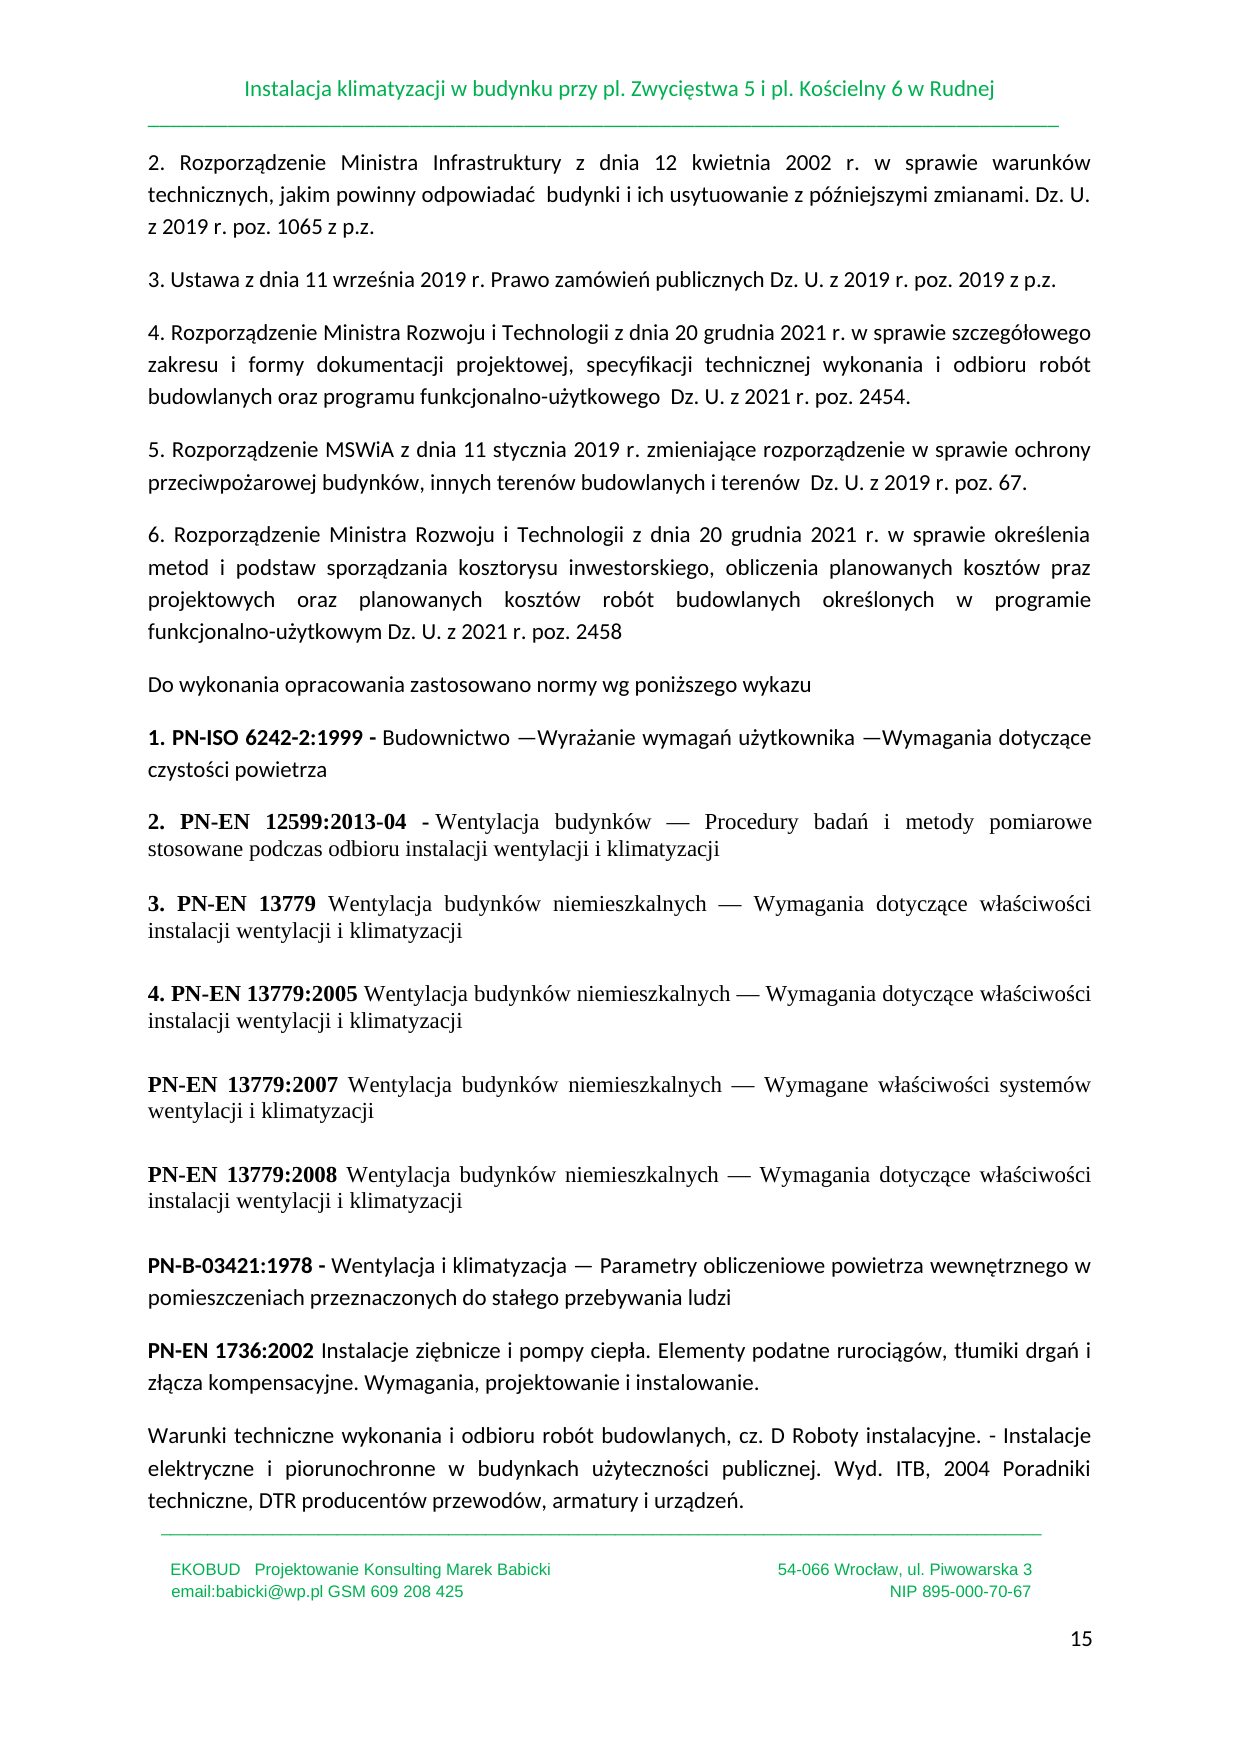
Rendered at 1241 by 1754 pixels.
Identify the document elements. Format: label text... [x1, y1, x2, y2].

text PN-EN 13779:2007 Wentylacja budynków niemieszkalnych — Wymagane właściwości systemów wentylacji i klimatyzacji [148, 1071, 1093, 1123]
text 1. PN-ISO 6242-2:1999 - Budownictwo —Wyrażanie wymagań użytkownika —Wymagania dotyczące czystości powietrza [148, 723, 1093, 783]
text 2. Rozporządzenie Ministra Infrastruktury z dnia 12 kwietnia 2002 r. w sprawie warunków technicznych, jakim powinny odpowiadać budynki i ich usytuowanie z późniejszymi zmianami. Dz. U. z 2019 r. poz. 1065 z p.z. [148, 148, 1093, 240]
text 4. PN-EN 13779:2005 Wentylacja budynków niemieszkalnych — Wymagania dotyczące właściwości instalacji wentylacji i klimatyzacji [148, 981, 1093, 1033]
text PN-B-03421:1978 - Wentylacja i klimatyzacja — Parametry obliczeniowe powietrza wewnętrznego w pomieszczeniach przeznaczonych do stałego przebywania ludzi [148, 1251, 1093, 1311]
text 6. Rozporządzenie Ministra Rozwoju i Technologii z dnia 20 grudnia 2021 r. w sprawie określenia metod i podstaw sporządzania kosztorysu inwestorskiego, obliczenia planowanych kosztów praz projektowych oraz planowanych kosztów robót budowlanych określonych w programie funkcjonalno-użytkowym Dz. U. z 2021 r. poz. 2458 [148, 521, 1093, 645]
text 3. PN-EN 13779 Wentylacja budynków niemieszkalnych — Wymagania dotyczące właściwości instalacji wentylacji i klimatyzacji [148, 890, 1093, 943]
text PN-EN 1736:2002 Instalacje ziębnicze i pompy ciepła. Elementy podatne rurociągów, tłumiki drgań i złącza kompensacyjne. Wymagania, projektowanie i instalowanie. [148, 1336, 1093, 1397]
text 2. PN-EN 12599:2013-04 - Wentylacja budynków — Procedury badań i metody pomiarowe stosowane podczas odbioru instalacji wentylacji i klimatyzacji [148, 808, 1093, 861]
text 4. Rozporządzenie Ministra Rozwoju i Technologii z dnia 20 grudnia 2021 r. w sprawie szczegółowego zakresu i formy dokumentacji projektowej, specyfikacji technicznej wykonania i odbioru robót budowlanych oraz programu funkcjonalno-użytkowego Dz. U. z 2021 r. poz. 2454. [148, 318, 1093, 410]
text 5. Rozporządzenie MSWiA z dnia 11 stycznia 2019 r. zmieniające rozporządzenie w sprawie ochrony przeciwpożarowej budynków, innych terenów budowlanych i terenów Dz. U. z 2019 r. poz. 67. [148, 435, 1093, 496]
text PN-EN 13779:2008 Wentylacja budynków niemieszkalnych — Wymagania dotyczące właściwości instalacji wentylacji i klimatyzacji [148, 1161, 1093, 1214]
text Warunki techniczne wykonania i odbioru robót budowlanych, cz. D Roboty instalacyjne. - Instalacje elektryczne i piorunochronne w budynkach użyteczności publicznej. Wyd. ITB, 2004 Poradniki techniczne, DTR producentów przewodów, armatury i urządzeń. [148, 1422, 1093, 1514]
text 3. Ustawa z dnia 11 września 2019 r. Prawo zamówień publicznych Dz. U. z 2019 r. poz. 2019 z p.z. [148, 265, 1093, 293]
text Do wykonania opracowania zastosowano normy wg poniższego wykazu [148, 670, 1093, 698]
